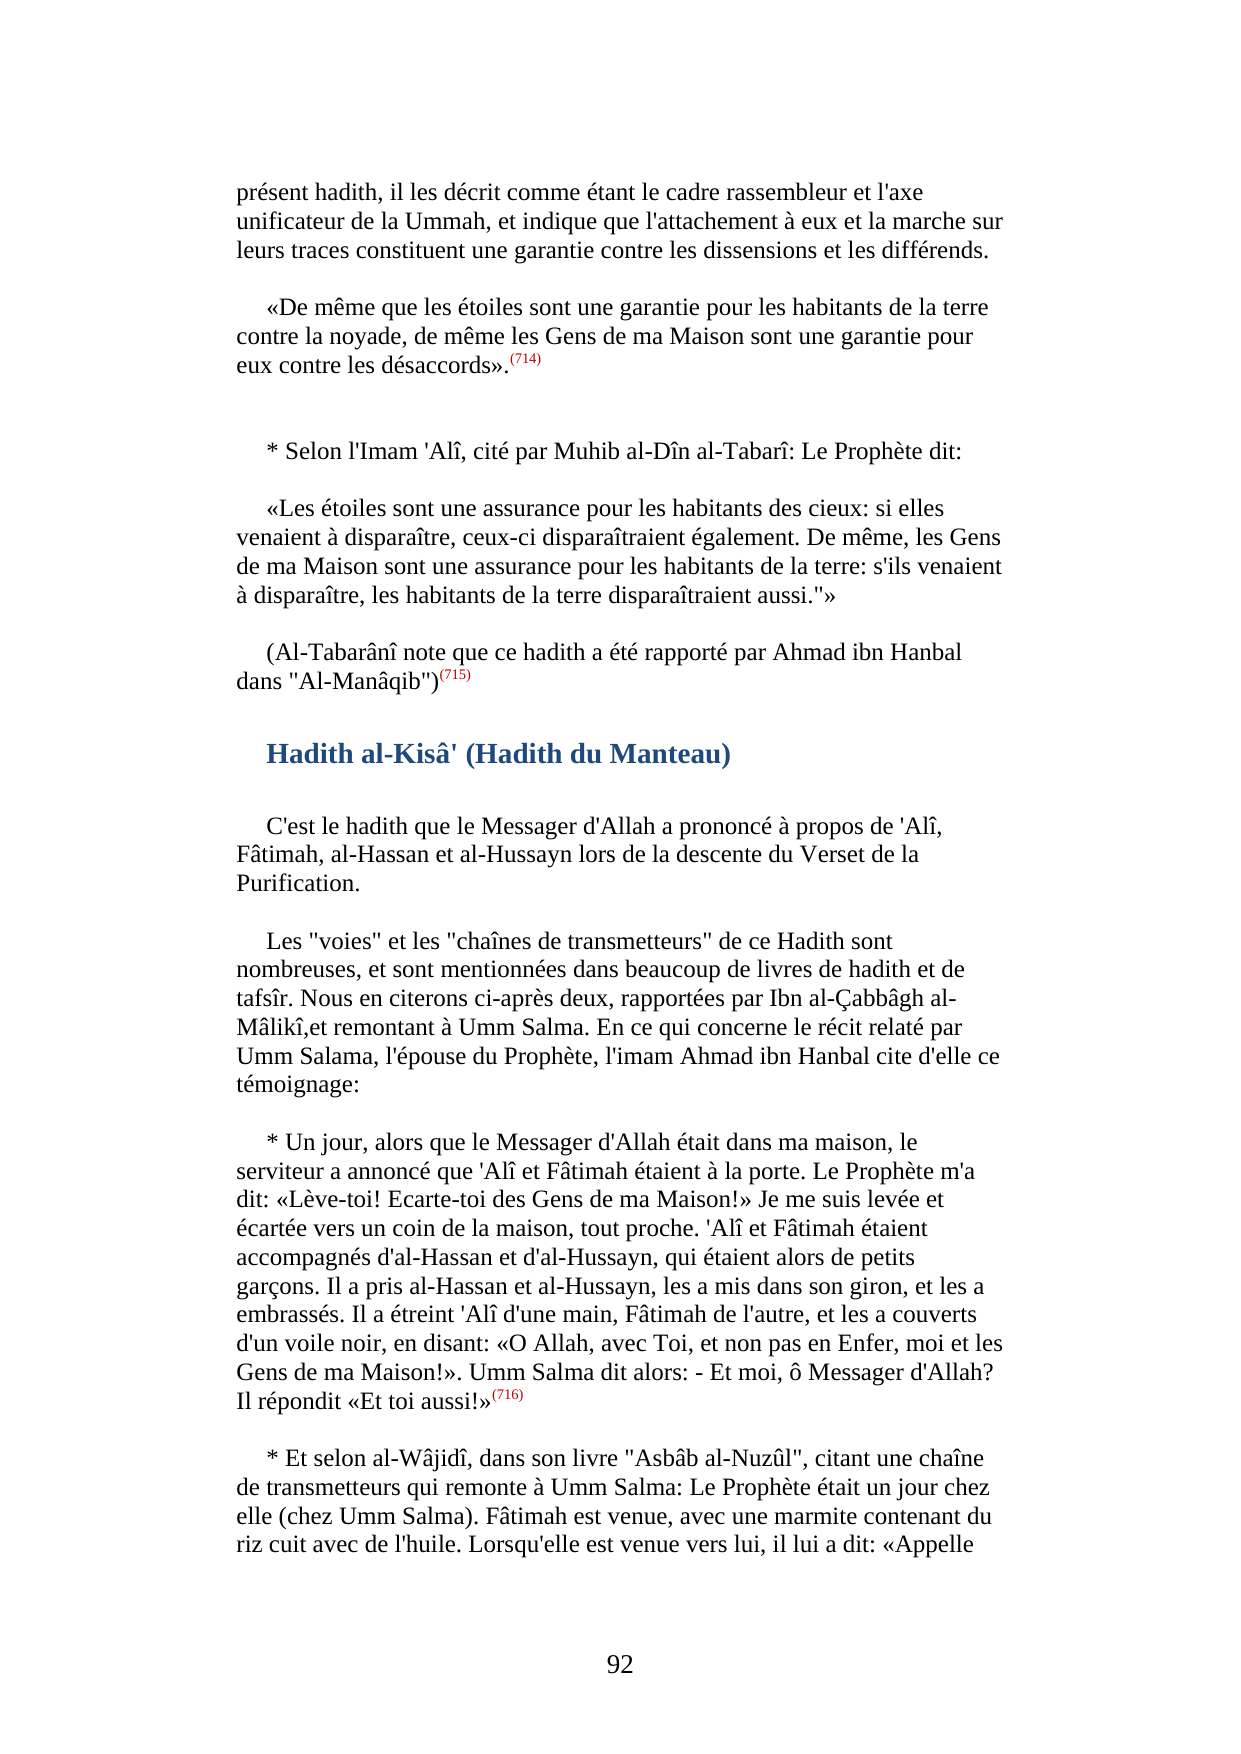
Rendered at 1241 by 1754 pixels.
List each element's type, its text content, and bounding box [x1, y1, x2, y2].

text * Selon l'Imam 'Alî, cité par Muhib al-Dîn al-Tabarî: Le Prophète dit: [236, 436, 1004, 465]
text C'est le hadith que le Messager d'Allah a prononcé à propos de 'Alî, Fâtimah, al-Hassan et al-Hussayn lors de la descente du Verset de la Purification. [236, 811, 1004, 897]
subtitle Hadith al-Kisâ' (Hadith du Manteau) [236, 736, 1004, 769]
text (Al-Tabarânî note que ce hadith a été rapporté par Ahmad ibn Hanbal dans "Al-Manâqib")(715) [236, 637, 1004, 695]
text * Un jour, alors que le Messager d'Allah était dans ma maison, le serviteur a annoncé que 'Alî et Fâtimah étaient à la porte. Le Prophète m'a dit: «Lève-toi! Ecarte-toi des Gens de ma Maison!» Je me suis levée et écartée vers un coin de la maison, tout proche. 'Alî et Fâtimah étaient accompagnés d'al-Hassan et d'al-Hussayn, qui étaient alors de petits garçons. Il a pris al-Hassan et al-Hussayn, les a mis dans son giron, et les a embrassés. Il a étreint 'Alî d'une main, Fâtimah de l'autre, et les a couverts d'un voile noir, en disant: «O Allah, avec Toi, et non pas en Enfer, moi et les Gens de ma Maison!». Umm Salma dit alors: - Et moi, ô Messager d'Allah? Il répondit «Et toi aussi!»(716) [236, 1127, 1004, 1414]
text «Les étoiles sont une assurance pour les habitants des cieux: si elles venaient à disparaître, ceux-ci disparaîtraient également. De même, les Gens de ma Maison sont une assurance pour les habitants de la terre: s'ils venaient à disparaître, les habitants de la terre disparaîtraient aussi."» [236, 493, 1004, 608]
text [236, 177, 1004, 263]
text «De même que les étoiles sont une garantie pour les habitants de la terre contre la noyade, de même les Gens de ma Maison sont une garantie pour eux contre les désaccords».(714) [236, 292, 1004, 378]
text Les "voies" et les "chaînes de transmetteurs" de ce Hadith sont nombreuses, et sont mentionnées dans beaucoup de livres de hadith et de tafsîr. Nous en citerons ci-après deux, rapportées par Ibn al-Çabbâgh al-Mâlikî,et remontant à Umm Salma. En ce qui concerne le récit relaté par Umm Salama, l'épouse du Prophète, l'imam Ahmad ibn Hanbal cite d'elle ce témoignage: [236, 926, 1004, 1098]
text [236, 1443, 1004, 1558]
